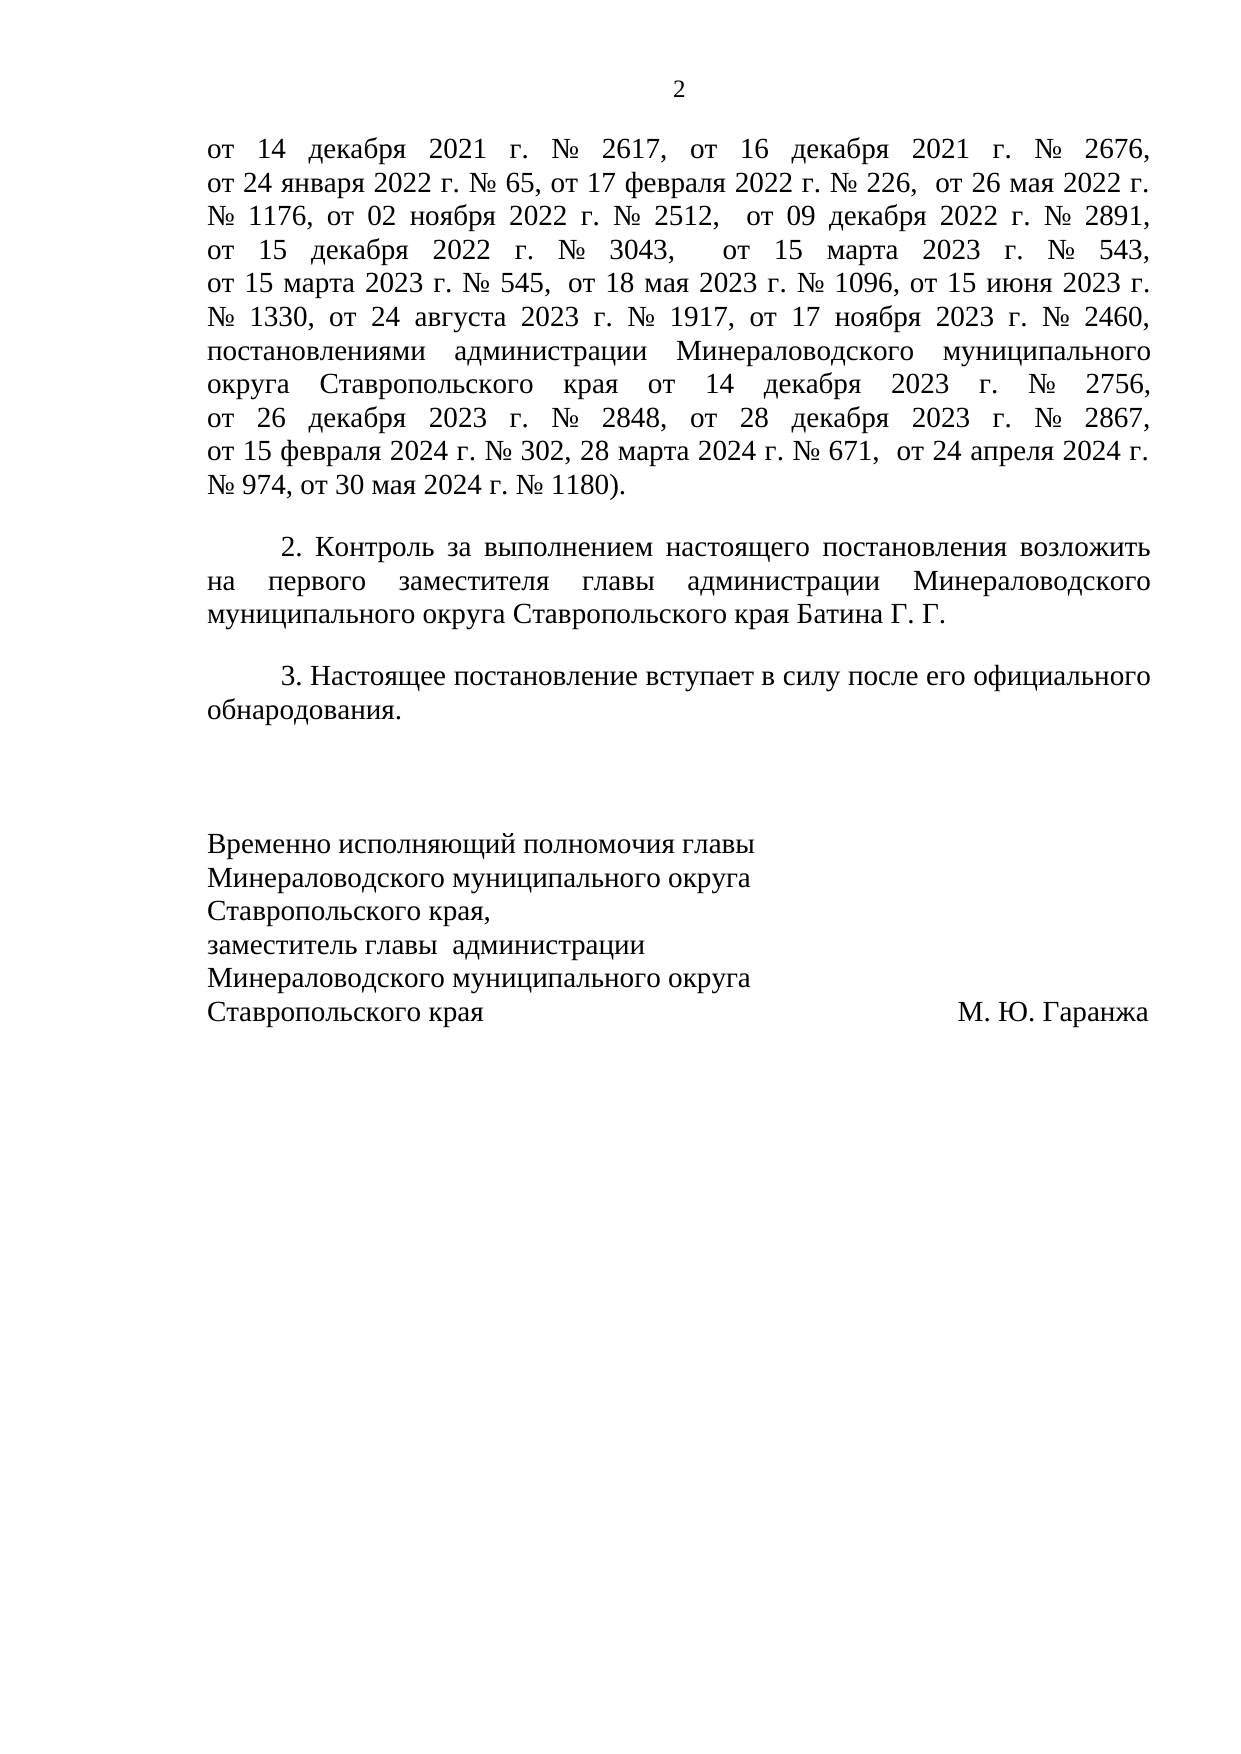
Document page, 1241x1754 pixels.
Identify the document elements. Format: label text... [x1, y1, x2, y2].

text 2. Контроль за выполнением настоящего постановления возложить на первого заместителя главы администрации Минераловодского муниципального округа Ставропольского края Батина Г. Г. [207, 529, 1152, 630]
text Временно исполняющий полномочия главы [207, 826, 1152, 860]
text Ставропольского края М. Ю. Гаранжа [207, 994, 1152, 1027]
text Минераловодского муниципального округа [207, 960, 1152, 994]
text Ставропольского края, [207, 893, 1152, 927]
text 3. Настоящее постановление вступает в силу после его официального обнародования. [207, 658, 1152, 726]
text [207, 131, 1152, 500]
text заместитель главы администрации [207, 927, 1152, 960]
text Минераловодского муниципального округа [207, 860, 1152, 893]
